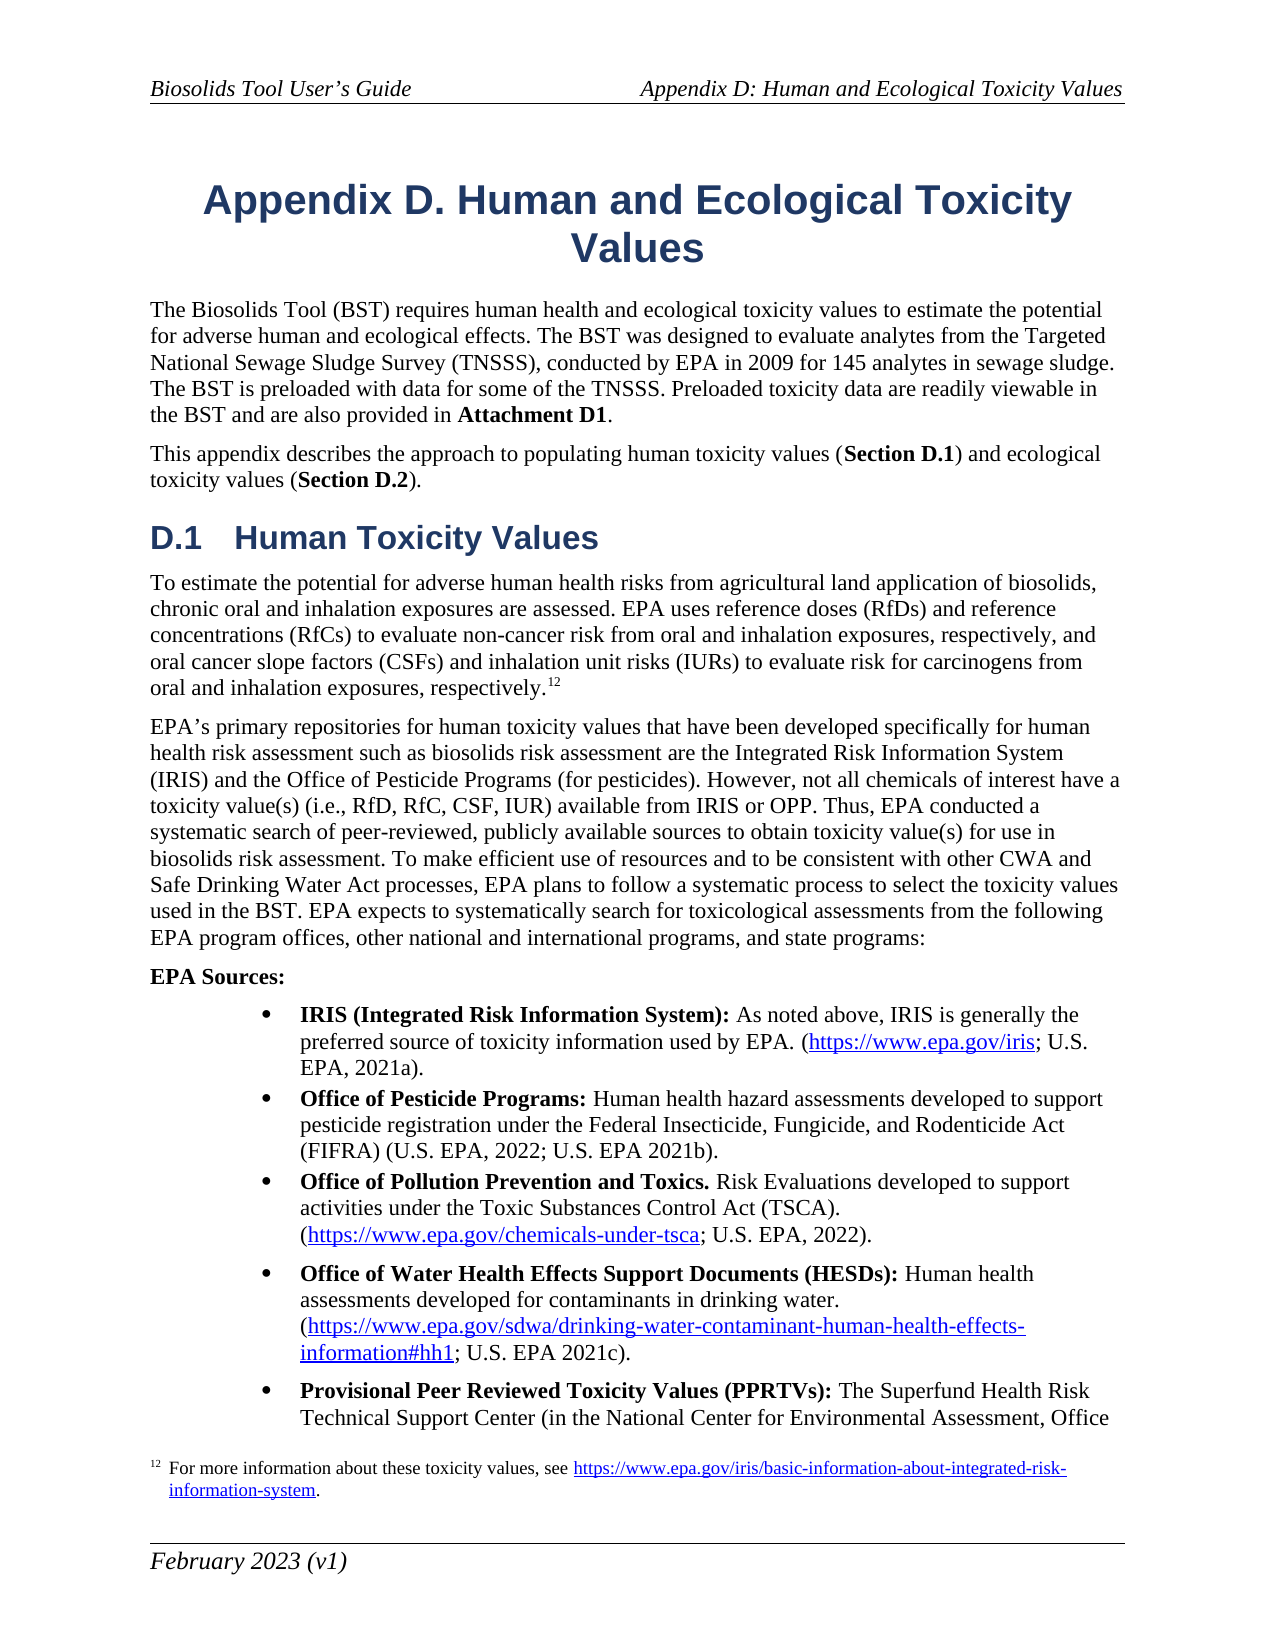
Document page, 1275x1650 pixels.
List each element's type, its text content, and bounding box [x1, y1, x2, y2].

text The Biosolids Tool (BST) requires human health and ecological toxicity values to estimate the potential for adverse human and ecological effects. The BST was designed to evaluate analytes from the Targeted National Sewage Sludge Survey (TNSSS), conducted by EPA in 2009 for 145 analytes in sewage sludge. The BST is preloaded with data for some of the TNSSS. Preloaded toxicity data are readily viewable in the BST and are also provided in Attachment D1. [150, 296, 1125, 428]
text To estimate the potential for adverse human health risks from agricultural land application of biosolids, chronic oral and inhalation exposures are assessed. EPA uses reference doses (RfDs) and reference concentrations (RfCs) to evaluate non-cancer risk from oral and inhalation exposures, respectively, and oral cancer slope factors (CSFs) and inhalation unit risks (IURs) to evaluate risk for carcinogens from oral and inhalation exposures, respectively. [150, 569, 1125, 701]
text EPA’s primary repositories for human toxicity values that have been developed specifically for human health risk assessment such as biosolids risk assessment are the Integrated Risk Information System (IRIS) and the Office of Pesticide Programs (for pesticides). However, not all chemicals of interest have a toxicity value(s) (i.e., RfD, RfC, CSF, IUR) available from IRIS or OPP. Thus, EPA conducted a systematic search of peer-reviewed, publicly available sources to obtain toxicity value(s) for use in biosolids risk assessment. To make efficient use of resources and to be consistent with other CWA and Safe Drinking Water Act processes, EPA plans to follow a systematic process to select the toxicity values used in the BST. EPA expects to systematically search for toxicological assessments from the following EPA program offices, other national and international programs, and state programs: [150, 713, 1125, 950]
list Office of Pollution Prevention and Toxics. Risk Evaluations developed to support activities under the Toxic Substances Control Act (TSCA). (https://www.epa.gov/chemicals-under-tsca; U.S. EPA, 2022). [262, 1168, 1125, 1247]
title Appendix D. Human and Ecological Toxicity Values [150, 175, 1125, 271]
list Office of Pesticide Programs: Human health hazard assessments developed to support pesticide registration under the Federal Insecticide, Fungicide, and Rodenticide Act (FIFRA) (U.S. EPA, 2022; U.S. EPA 2021b). [262, 1085, 1125, 1164]
subtitle D.1 Human Toxicity Values [150, 518, 1125, 556]
text This appendix describes the approach to populating human toxicity values (Section D.1) and ecological toxicity values (Section D.2). [150, 440, 1125, 493]
list IRIS (Integrated Risk Information System): As noted above, IRIS is generally the preferred source of toxicity information used by EPA. (https://www.epa.gov/iris; U.S. EPA, 2021a). [262, 1002, 1125, 1081]
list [262, 1377, 1125, 1430]
list Office of Water Health Effects Support Documents (HESDs): Human health assessments developed for contaminants in drinking water. (https://www.epa.gov/sdwa/drinking-water-contaminant-human-health-effects-information#hh1; U.S. EPA 2021c). [262, 1259, 1125, 1365]
text EPA Sources: [150, 963, 1125, 989]
